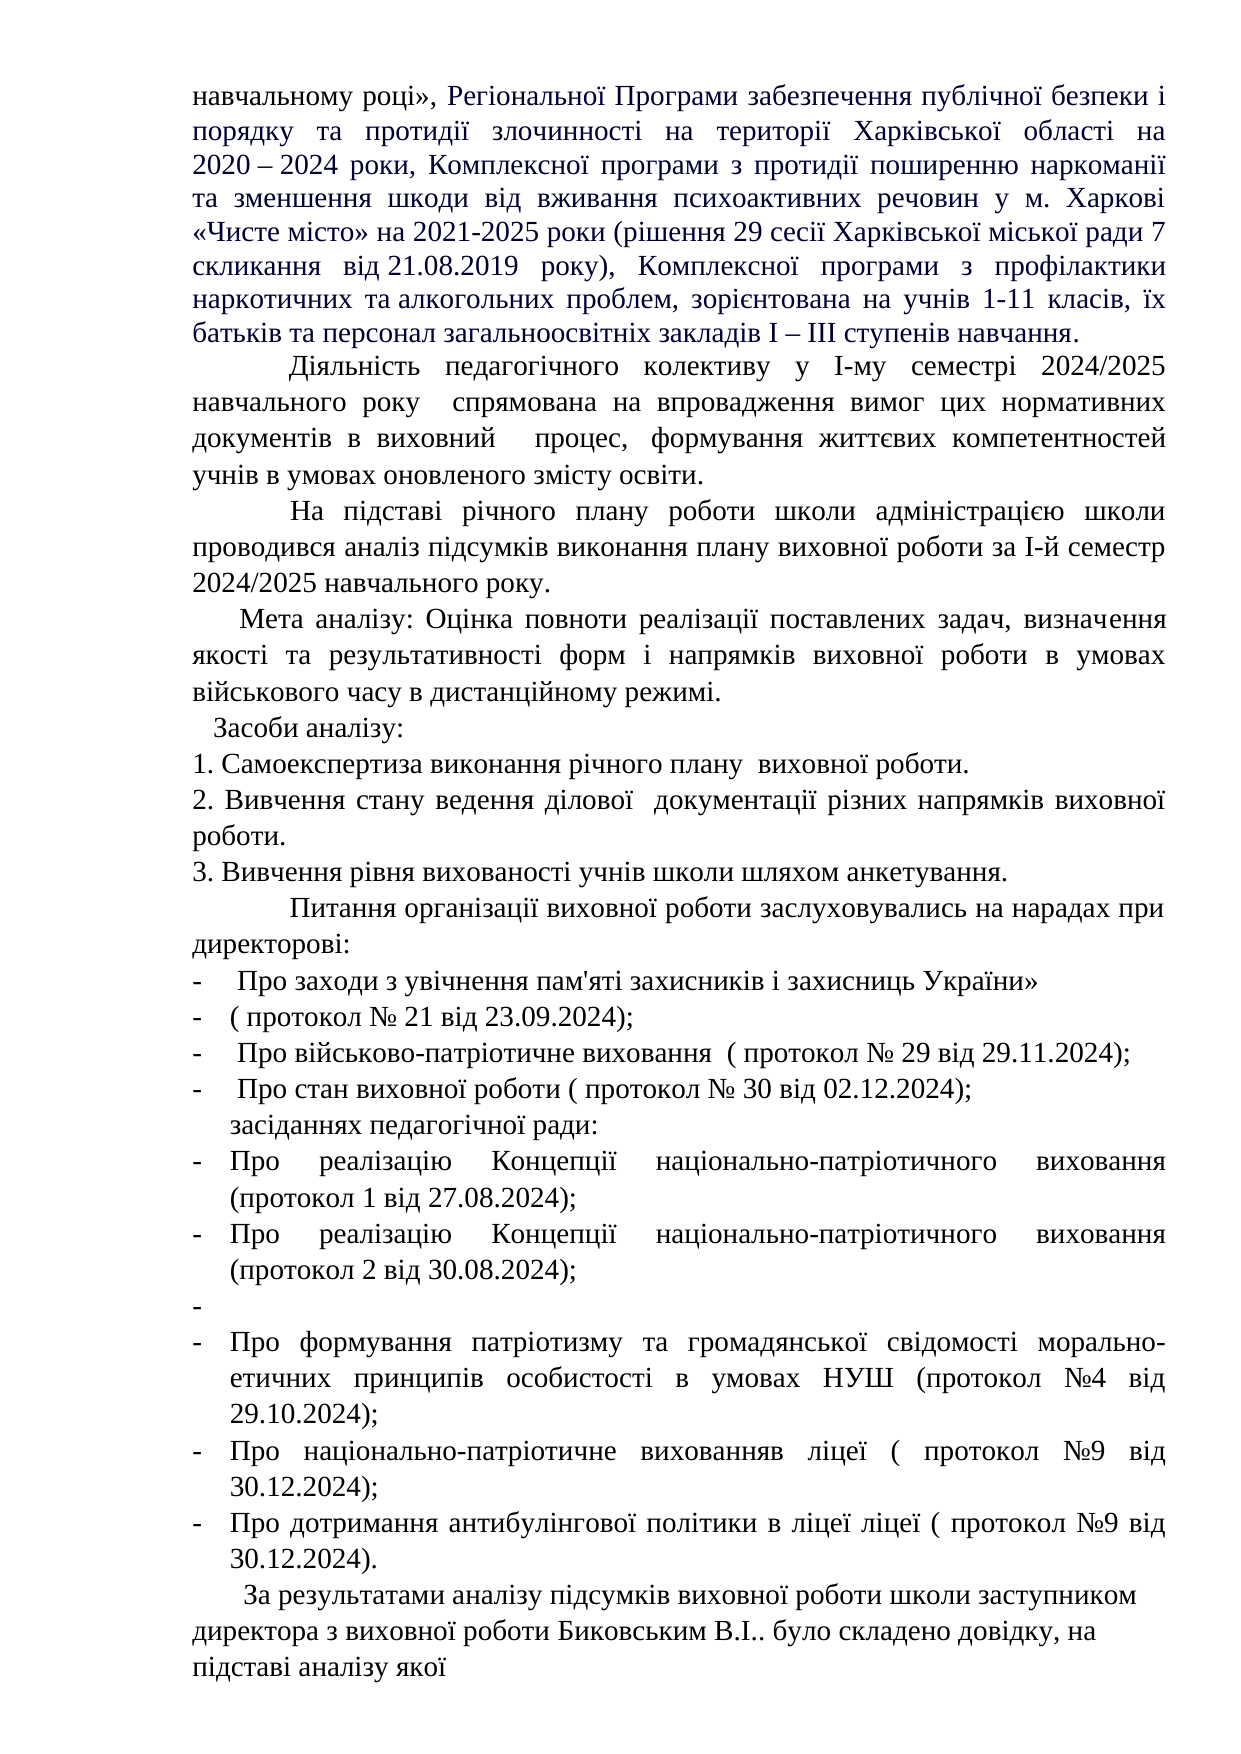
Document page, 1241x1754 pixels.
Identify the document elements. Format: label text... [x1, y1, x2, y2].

text Мета аналізу: Оцінка повноти реалізації поставлених задач, визначення якості та результативності форм і напрямків виховної роботи в умовах військового часу в дистанційному режимі. [192, 601, 1167, 707]
text Засоби аналізу: [192, 710, 1167, 743]
list Про заходи з увічнення пам'яті захисників і захисниць України» [192, 963, 1167, 996]
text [192, 74, 1167, 348]
text За результатами аналізу підсумків виховної роботи школи заступником директора з виховної роботи Биковським В.І.. було складено довідку, на підставі аналізу якої [192, 1577, 1167, 1683]
text 3. Вивчення рівня вихованості учнів школи шляхом анкетування. [192, 854, 1167, 888]
list Про національно-патріотичне вихованняв ліцеї ( протокол №9 від 30.12.2024); [192, 1433, 1167, 1502]
list Про формування патріотизму та громадянської свідомості морально-етичних принципів особистості в умовах НУШ (протокол №4 від 29.10.2024); [192, 1324, 1167, 1430]
list засіданнях педагогічної ради: [229, 1107, 1167, 1141]
list Про реалізацію Концепції національно-патріотичного виховання (протокол 1 від 27.08.2024); [192, 1143, 1167, 1213]
list Про реалізацію Концепції національно-патріотичного виховання (протокол 2 від 30.08.2024); [192, 1216, 1167, 1286]
text На підставі річного плану роботи школи адміністрацією школи проводився аналіз підсумків виконання плану виховної роботи за І-й семестр 2024/2025 навчального року. [192, 493, 1167, 599]
list Про військово-патріотичне виховання ( протокол № 29 від 29.11.2024); [192, 1035, 1167, 1069]
list ( протокол № 21 від 23.09.2024); [192, 999, 1167, 1032]
list Про стан виховної роботи ( протокол № 30 від 02.12.2024); [192, 1071, 1167, 1105]
text Діяльність педагогічного колективу у І-му семестрі 2024/2025 навчального року спрямована на впровадження вимог цих нормативних документів в виховний процес, формування життєвих компетентностей учнів в умовах оновленого змісту освіти. [192, 348, 1167, 490]
text 1. Самоекспертиза виконання річного плану виховної роботи. [192, 746, 1167, 779]
list Про дотримання антибулінгової політики в ліцеї ліцеї ( протокол №9 від 30.12.2024). [192, 1505, 1167, 1575]
text 2. Вивчення стану ведення ділової документації різних напрямків виховної роботи. [192, 782, 1167, 852]
text Питання організації виховної роботи заслуховувались на нарадах при директорові: [192, 891, 1167, 960]
